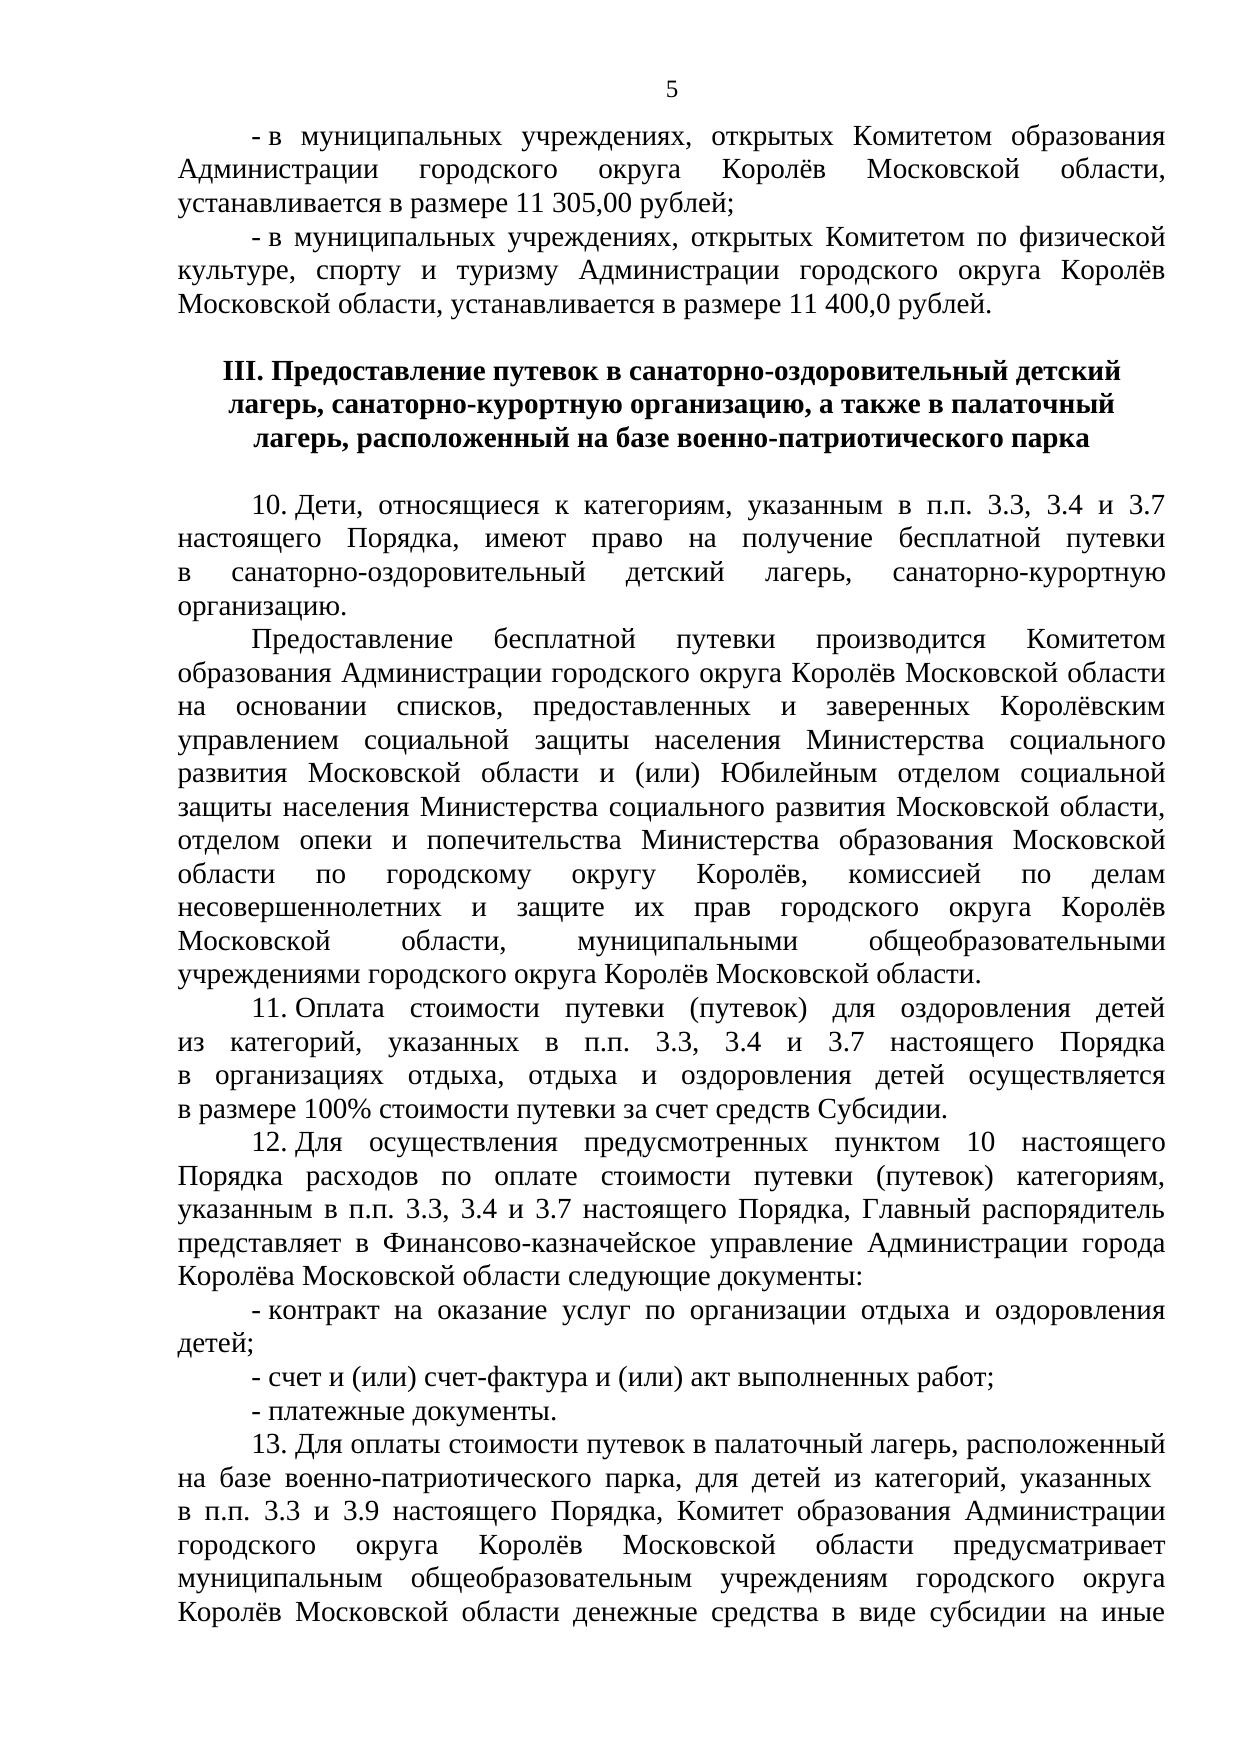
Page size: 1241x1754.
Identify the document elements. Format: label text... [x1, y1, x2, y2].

text 11. Оплата стоимости путевки (путевок) для оздоровления детей из категорий, указанных в п.п. 3.3, 3.4 и 3.7 настоящего Порядка в организациях отдыха, отдыха и оздоровления детей осуществляется в размере 100% стоимости путевки за счет средств Субсидии. [177, 990, 1166, 1124]
text 10. Дети, относящиеся к категориям, указанным в п.п. 3.3, 3.4 и 3.7 настоящего Порядка, имеют право на получение бесплатной путевки в санаторно-оздоровительный детский лагерь, санаторно-курортную организацию. [177, 487, 1166, 621]
text - в муниципальных учреждениях, открытых Комитетом образования Администрации городского округа Королёв Московской области, устанавливается в размере 11 305,00 рублей; [177, 118, 1166, 219]
text Предоставление бесплатной путевки производится Комитетом образования Администрации городского округа Королёв Московской области на основании списков, предоставленных и заверенных Королёвским управлением социальной защиты населения Министерства социального развития Московской области и (или) Юбилейным отделом социальной защиты населения Министерства социального развития Московской области, отделом опеки и попечительства Министерства образования Московской области по городскому округу Королёв, комиссией по делам несовершеннолетних и защите их прав городского округа Королёв Московской области, муниципальными общеобразовательными учреждениями городского округа Королёв Московской области. [177, 621, 1166, 990]
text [177, 1426, 1166, 1627]
text - платежные документы. [177, 1393, 1166, 1426]
text 12. Для осуществления предусмотренных пунктом 10 настоящего Порядка расходов по оплате стоимости путевки (путевок) категориям, указанным в п.п. 3.3, 3.4 и 3.7 настоящего Порядка, Главный распорядитель представляет в Финансово-казначейское управление Администрации города Королёва Московской области следующие документы: [177, 1124, 1166, 1292]
text III. Предоставление путевок в санаторно-оздоровительный детский лагерь, санаторно-курортную организацию, а также в палаточный лагерь, расположенный на базе военно-патриотического парка [177, 353, 1166, 453]
text - контракт на оказание услуг по организации отдыха и оздоровления детей; [177, 1292, 1166, 1359]
text - в муниципальных учреждениях, открытых Комитетом по физической культуре, спорту и туризму Администрации городского округа Королёв Московской области, устанавливается в размере 11 400,0 рублей. [177, 219, 1166, 319]
text - счет и (или) счет-фактура и (или) акт выполненных работ; [177, 1359, 1166, 1393]
